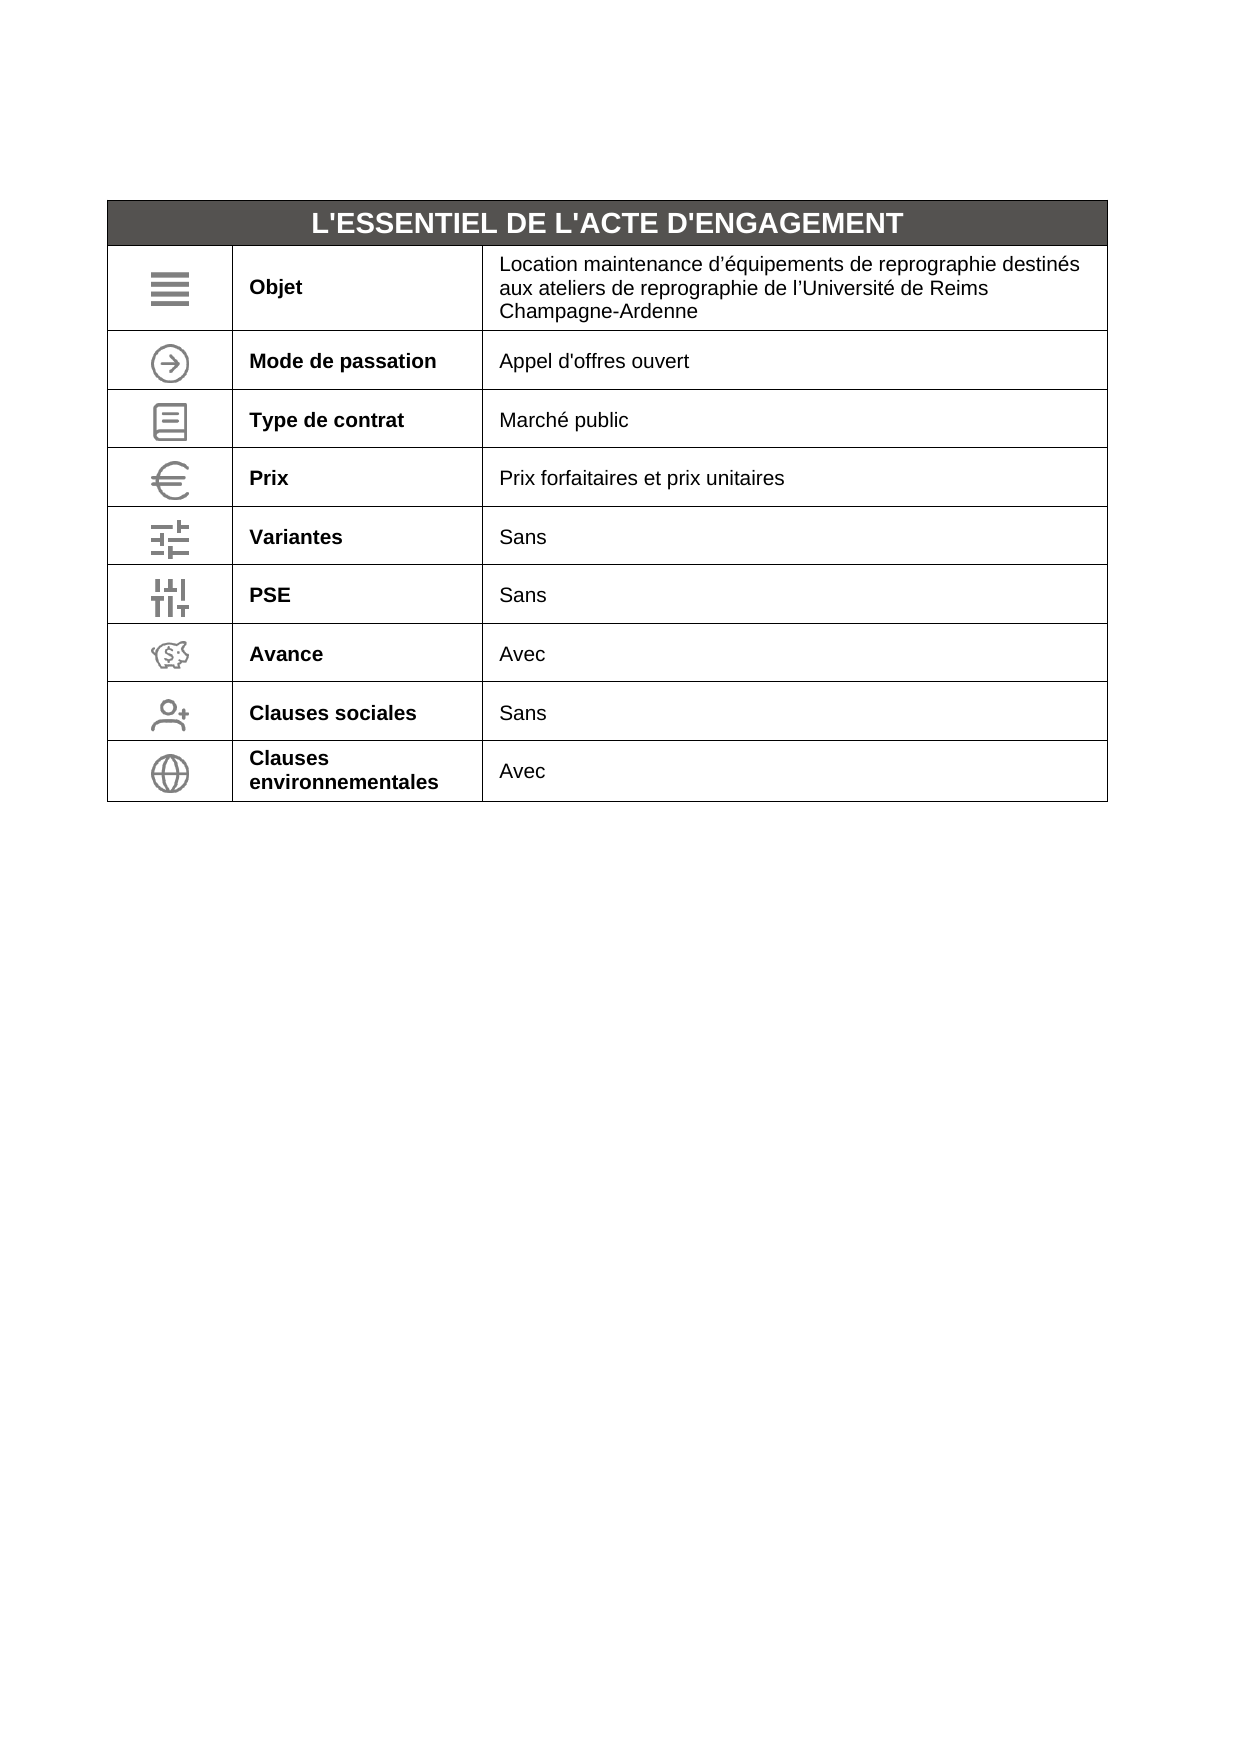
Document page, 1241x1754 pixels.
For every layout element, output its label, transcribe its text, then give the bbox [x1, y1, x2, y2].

picture [151, 754, 189, 793]
picture [151, 520, 189, 559]
table_cell Prix [233, 448, 482, 506]
table_cell [108, 565, 232, 623]
table_cell Sans [483, 682, 1107, 740]
table_cell Objet [233, 246, 482, 330]
table_cell [108, 507, 232, 564]
table_cell Avec [483, 624, 1107, 681]
table_cell Sans [483, 565, 1107, 623]
table_cell Clauses environnementales [233, 741, 482, 801]
picture [151, 344, 189, 383]
table_cell [108, 682, 232, 740]
picture [151, 461, 189, 500]
table_header L'ESSENTIEL DE L'ACTE D'ENGAGEMENT [108, 201, 1107, 245]
picture [151, 696, 189, 734]
table_cell Type de contrat [233, 390, 482, 447]
table_cell [108, 331, 232, 388]
table_cell [108, 246, 232, 330]
table_cell [108, 624, 232, 681]
table_cell [108, 741, 232, 801]
picture [151, 641, 189, 669]
table_cell Sans [483, 507, 1107, 564]
table_cell [108, 448, 232, 506]
table_cell Marché public [483, 390, 1107, 447]
table_cell Clauses sociales [233, 682, 482, 740]
table_cell Appel d'offres ouvert [483, 331, 1107, 388]
picture [151, 579, 189, 617]
picture [151, 270, 189, 308]
table_cell Avec [483, 741, 1107, 801]
picture [151, 403, 189, 441]
table_cell [108, 390, 232, 447]
table_cell Avance [233, 624, 482, 681]
table_cell Prix forfaitaires et prix unitaires [483, 448, 1107, 506]
table_cell Mode de passation [233, 331, 482, 388]
table_cell Location maintenance d’équipements de reprographie destinés aux ateliers de reprographie de l’Université de Reims Champagne-Ardenne [483, 246, 1107, 330]
table_cell Variantes [233, 507, 482, 564]
table_cell PSE [233, 565, 482, 623]
